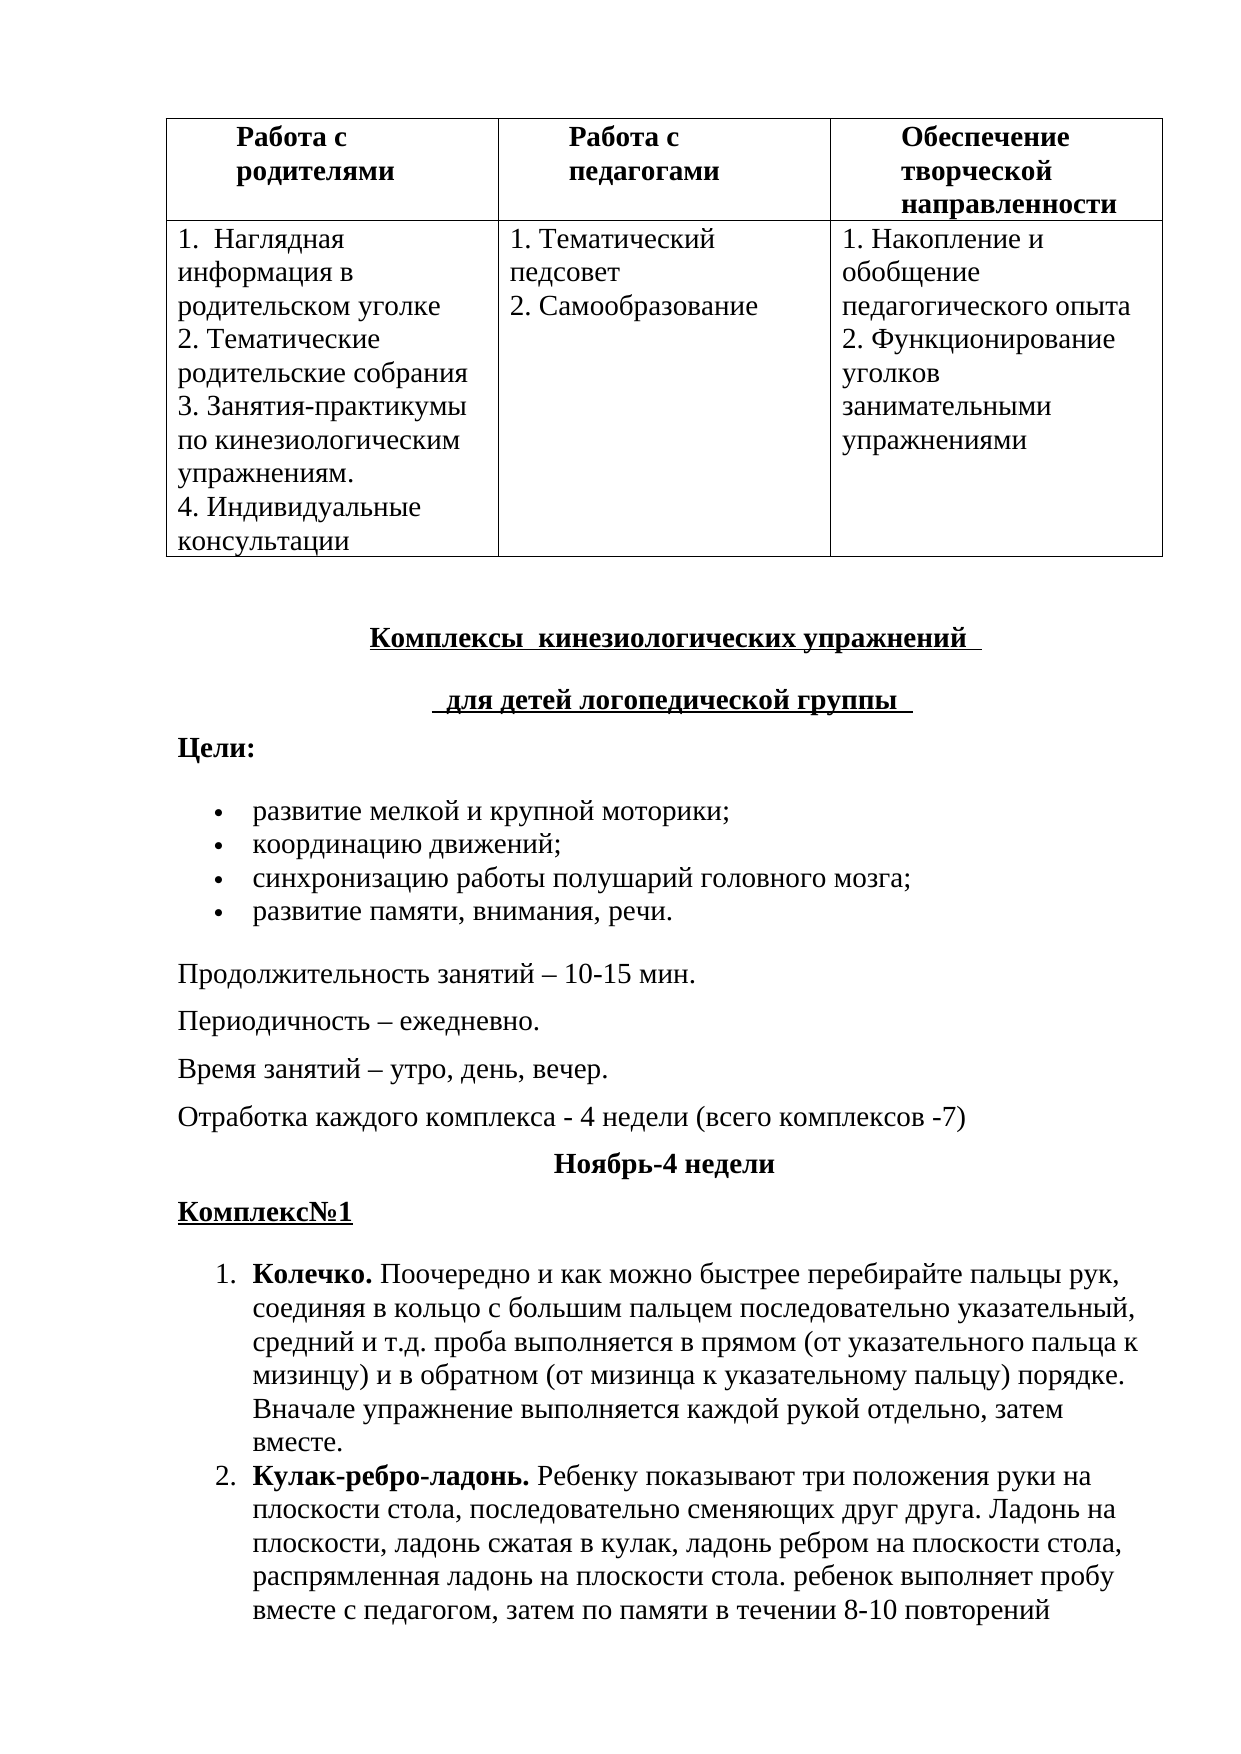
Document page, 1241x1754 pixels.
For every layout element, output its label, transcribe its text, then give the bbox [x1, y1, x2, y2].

text Периодичность – ежедневно. [177, 1003, 1152, 1037]
list развитие памяти, внимания, речи. [215, 893, 1152, 927]
table_header Работа с педагогами [499, 119, 830, 220]
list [215, 1458, 1152, 1626]
text для детей логопедической группы [177, 681, 1152, 716]
list синхронизацию работы полушарий головного мозга; [215, 860, 1152, 893]
table_cell 1. Наглядная информация в родительском уголке 2. Тематические родительские собрания 3. Занятия-практикумы по кинезиологическим упражнениям. 4. Индивидуальные консультации [167, 221, 498, 556]
table_cell 1. Накопление и обобщение педагогического опыта 2. Функционирование уголков занимательными упражнениями [831, 221, 1162, 556]
text Продолжительность занятий – 10-15 мин. [177, 956, 1152, 989]
text Цели: [177, 730, 1152, 763]
table_header Работа с родителями [167, 119, 498, 220]
text Комплекс№1 [177, 1194, 1152, 1227]
list координацию движений; [215, 826, 1152, 860]
table_header Обеспечение творческой направленности [831, 119, 1162, 220]
list Колечко. Поочередно и как можно быстрее перебирайте пальцы рук, соединяя в кольцо с большим пальцем последовательно указательный, средний и т.д. проба выполняется в прямом (от указательного пальца к мизинцу) и в обратном (от мизинца к указательному пальцу) порядке. Вначале упражнение выполняется каждой рукой отдельно, затем вместе. [215, 1257, 1152, 1458]
text Ноябрь-4 недели [177, 1146, 1152, 1180]
text Время занятий – утро, день, вечер. [177, 1051, 1152, 1085]
text Отработка каждого комплекса - 4 недели (всего комплексов -7) [177, 1099, 1152, 1132]
table_cell 1. Тематический педсовет 2. Самообразование [499, 221, 830, 556]
list развитие мелкой и крупной моторики; [215, 793, 1152, 826]
text Комплексы кинезиологических упражнений [177, 619, 1152, 653]
